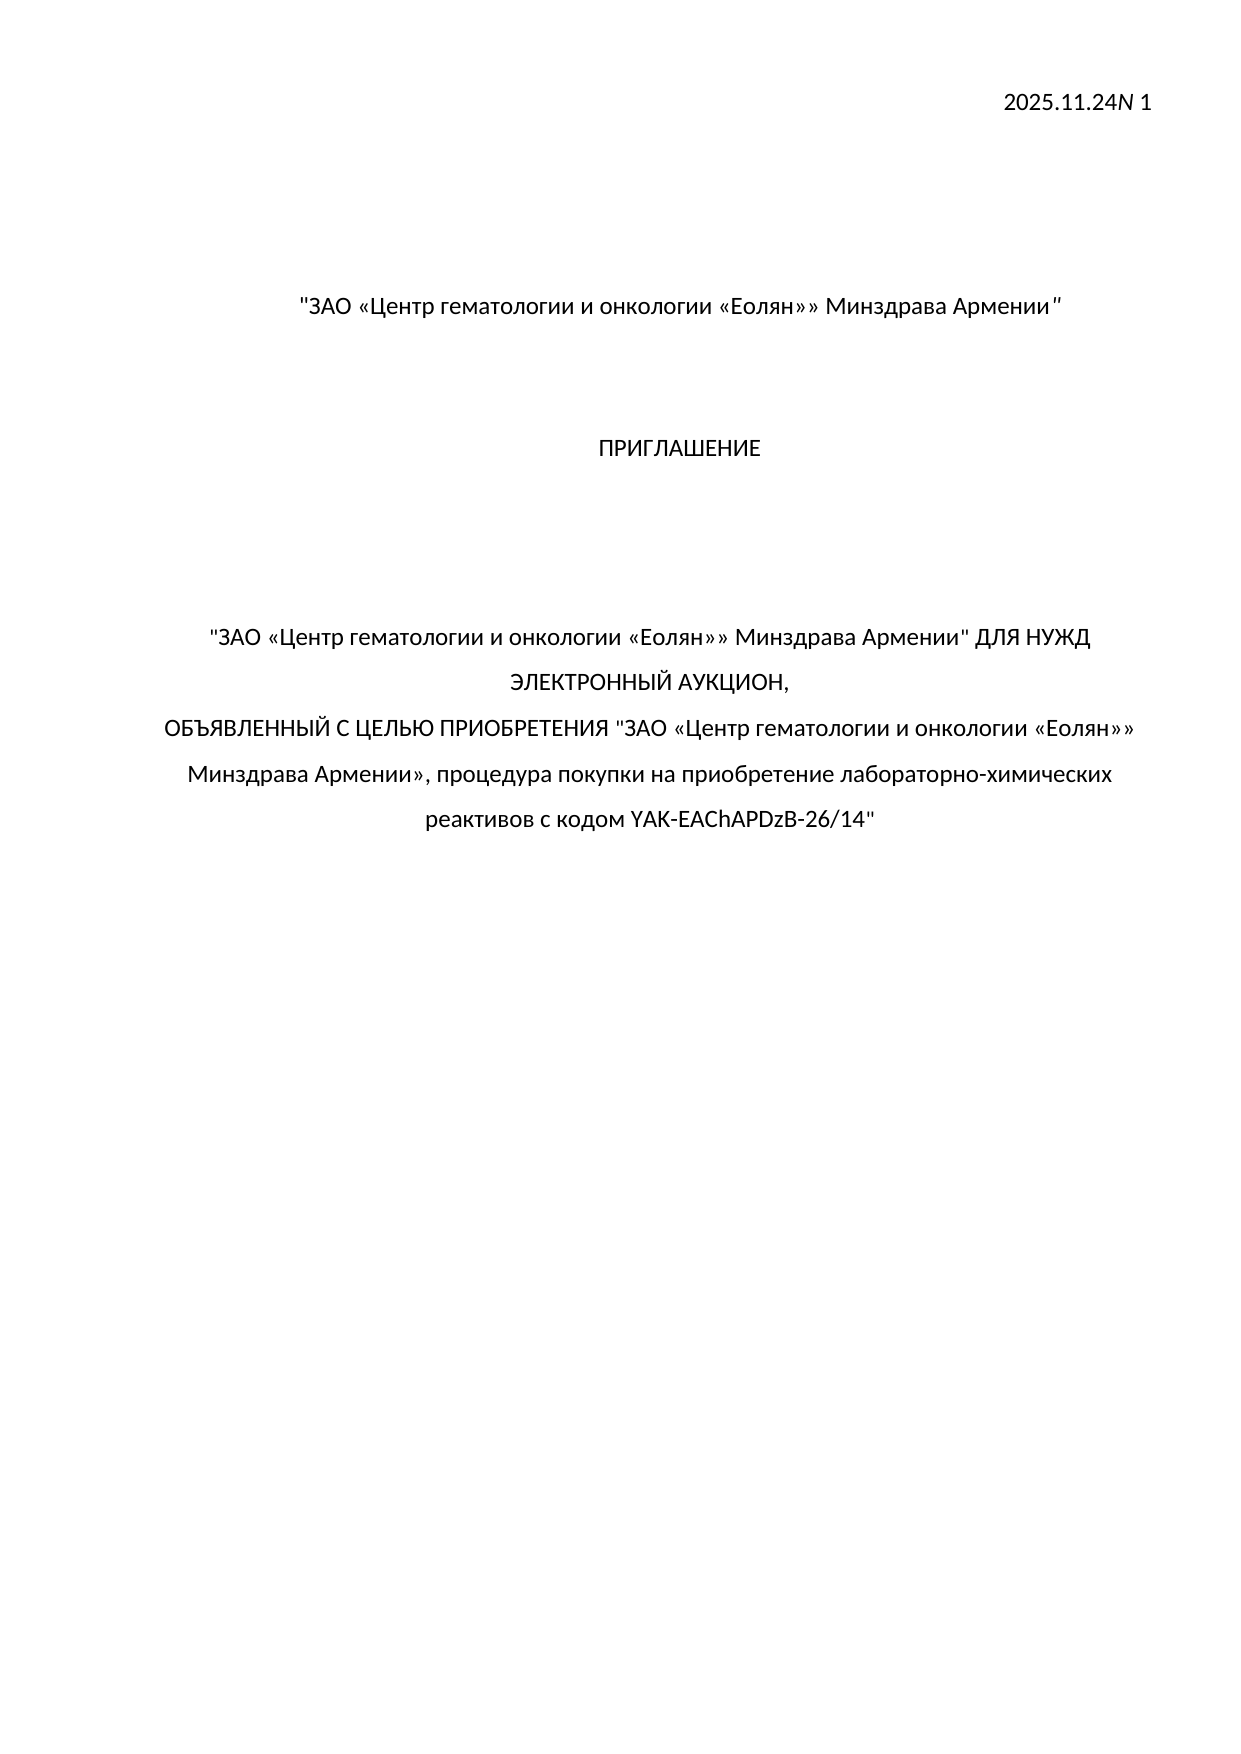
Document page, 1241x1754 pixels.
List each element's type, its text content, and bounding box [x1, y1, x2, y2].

text ПРИГЛАШЕНИЕ [148, 432, 1152, 462]
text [148, 86, 1152, 117]
text ОБЪЯВЛЕННЫЙ С ЦЕЛЬЮ ПРИОБРЕТЕНИЯ "ЗАО «Центр гематологии и онкологии «Еолян»» Минздрава Армении», процедура покупки на приобретение лабораторно-химических реактивов с кодом YAK-EAChAPDzB-26/14" [148, 712, 1152, 834]
text "ЗАО «Центр гематологии и онкологии «Еолян»» Минздрава Армении" ДЛЯ НУЖД ЭЛЕКТРОННЫЙ АУКЦИОН, [148, 621, 1152, 697]
text "ЗАО «Центр гематологии и онкологии «Еолян»» Минздрава Армении" [148, 290, 1152, 321]
